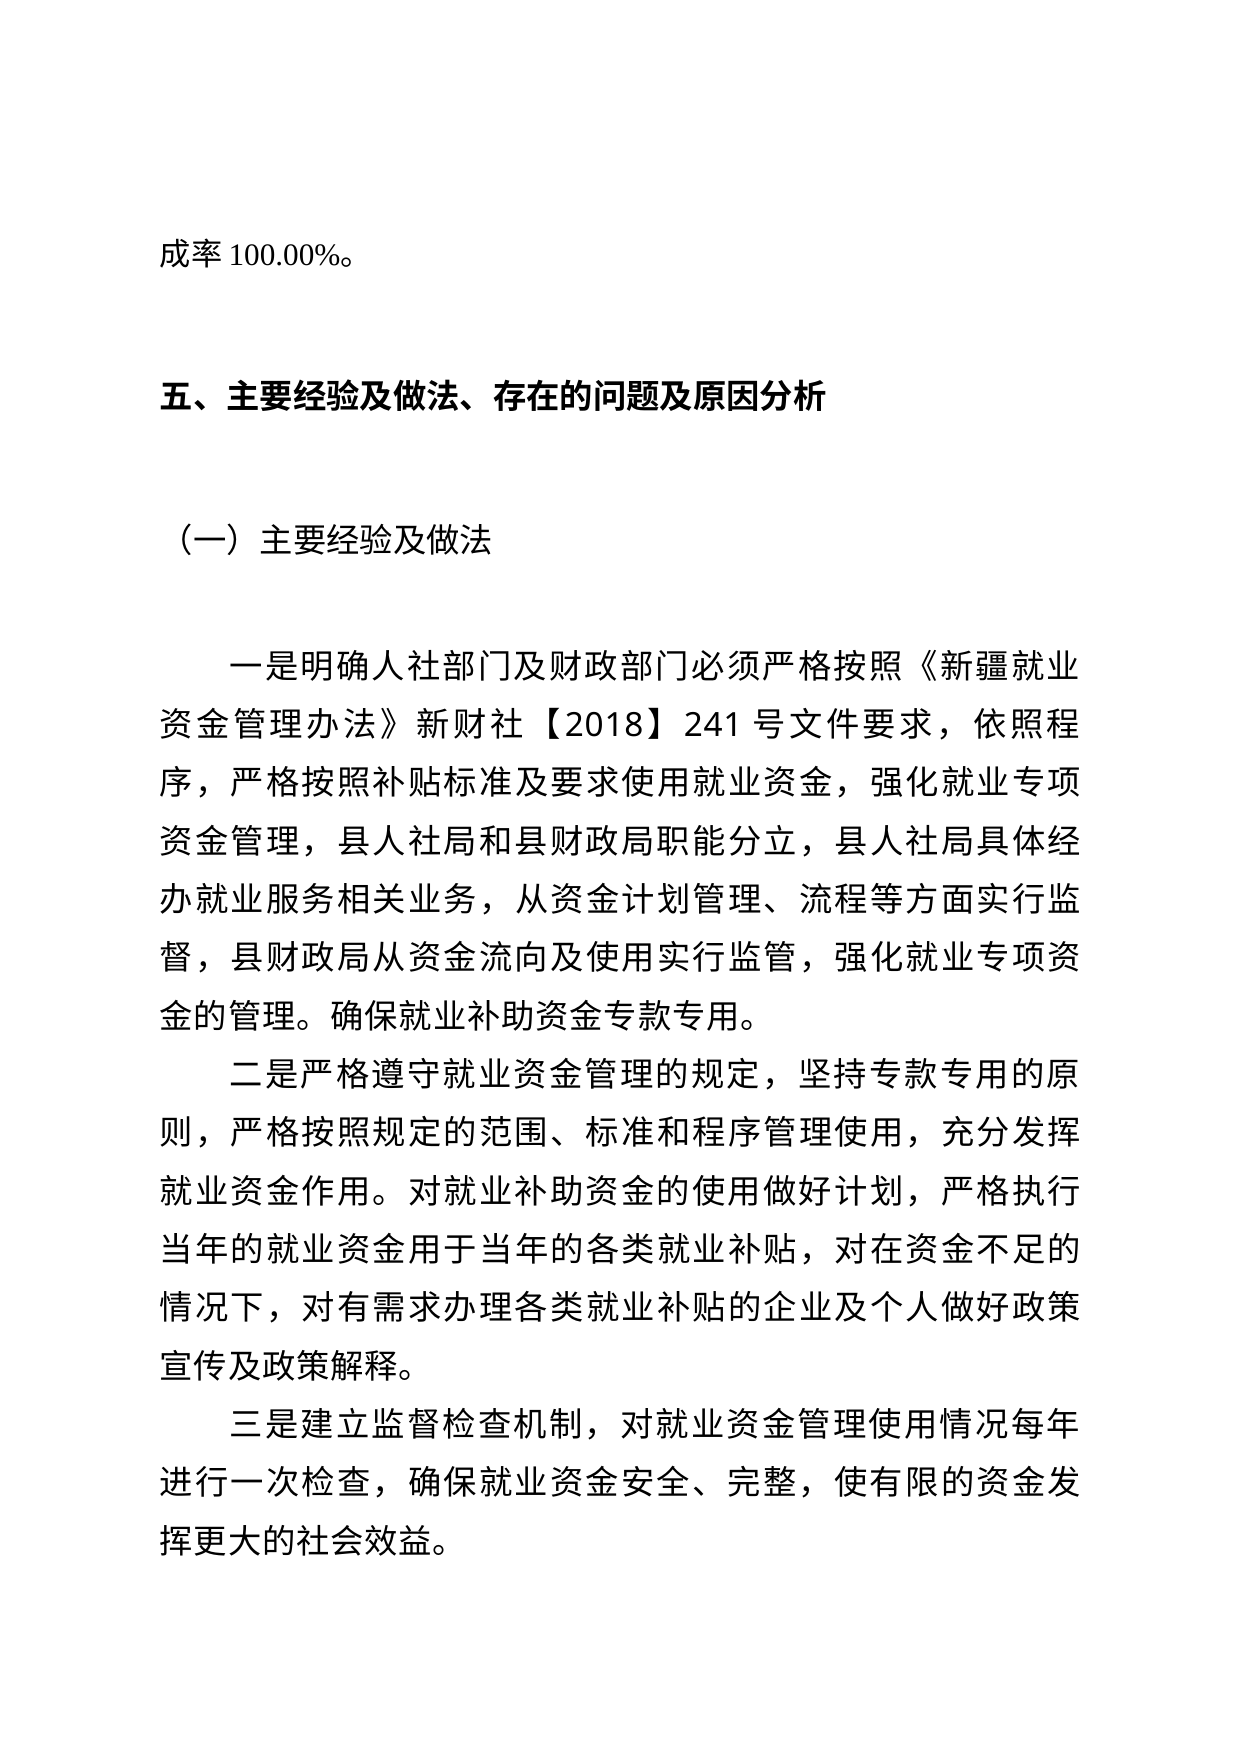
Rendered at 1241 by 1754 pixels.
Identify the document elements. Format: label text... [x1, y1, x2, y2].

list 一是明确人社部门及财政部门必须严格按照《新疆就业资金管理办法》新财社【2018】241号文件要求，依照程序，严格按照补贴标准及要求使用就业资金，强化就业专项资金管理，县人社局和县财政局职能分立，县人社局具体经办就业服务相关业务，从资金计划管理、流程等方面实行监督，县财政局从资金流向及使用实行监管，强化就业专项资金的管理。确保就业补助资金专款专用。 [159, 631, 1081, 1040]
subtitle （一）主要经验及做法 [159, 495, 1081, 580]
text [159, 209, 1081, 294]
subtitle 五、主要经验及做法、存在的问题及原因分析 [159, 352, 1081, 437]
list 三是建立监督检查机制，对就业资金管理使用情况每年进行一次检查，确保就业资金安全、完整，使有限的资金发挥更大的社会效益。 [159, 1390, 1081, 1565]
list 二是严格遵守就业资金管理的规定，坚持专款专用的原则，严格按照规定的范围、标准和程序管理使用，充分发挥就业资金作用。对就业补助资金的使用做好计划，严格执行当年的就业资金用于当年的各类就业补贴，对在资金不足的情况下，对有需求办理各类就业补贴的企业及个人做好政策宣传及政策解释。 [159, 1040, 1081, 1390]
